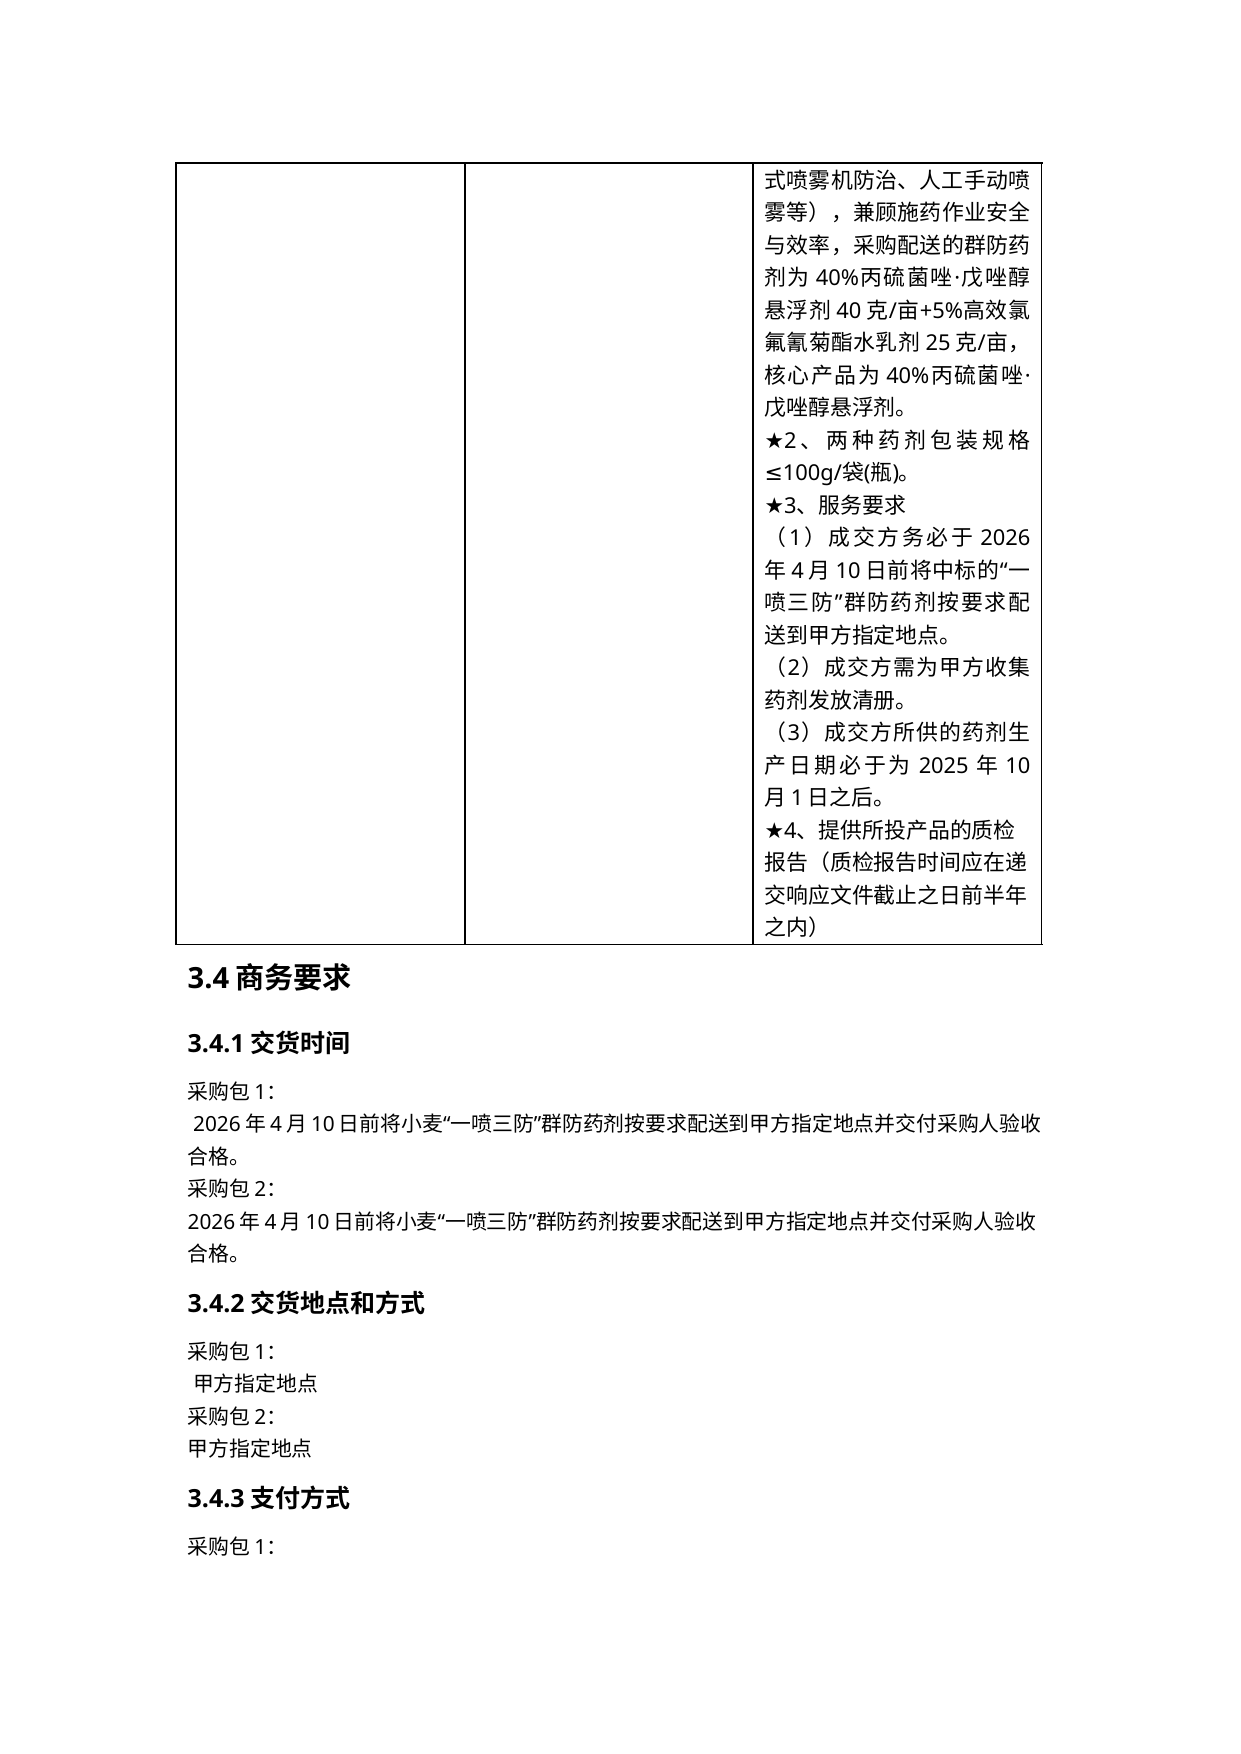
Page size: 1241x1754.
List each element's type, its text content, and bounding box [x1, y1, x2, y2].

table_cell [466, 164, 752, 943]
text 3.4.2交货地点和方式 [187, 1270, 1053, 1335]
text 采购包1： [187, 1530, 1053, 1563]
text 3.4.1交货时间 [187, 1010, 1053, 1075]
text 3.4.3支付方式 [187, 1465, 1053, 1530]
text 2026年4月10日前将小麦“一喷三防”群防药剂按要求配送到甲方指定地点并交付采购人验收合格。 [187, 1205, 1053, 1270]
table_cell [754, 164, 1041, 943]
text 2026年4月10日前将小麦“一喷三防”群防药剂按要求配送到甲方指定地点并交付采购人验收合格。 [187, 1108, 1053, 1173]
text 采购包1： [187, 1335, 1053, 1368]
text 采购包2： [187, 1400, 1053, 1433]
text 3.4商务要求 [187, 945, 1053, 1010]
text 甲方指定地点 [187, 1433, 1053, 1465]
text 甲方指定地点 [187, 1368, 1053, 1400]
text 采购包2： [187, 1173, 1053, 1205]
text 采购包1： [187, 1075, 1053, 1108]
table_cell 1 [177, 164, 464, 943]
